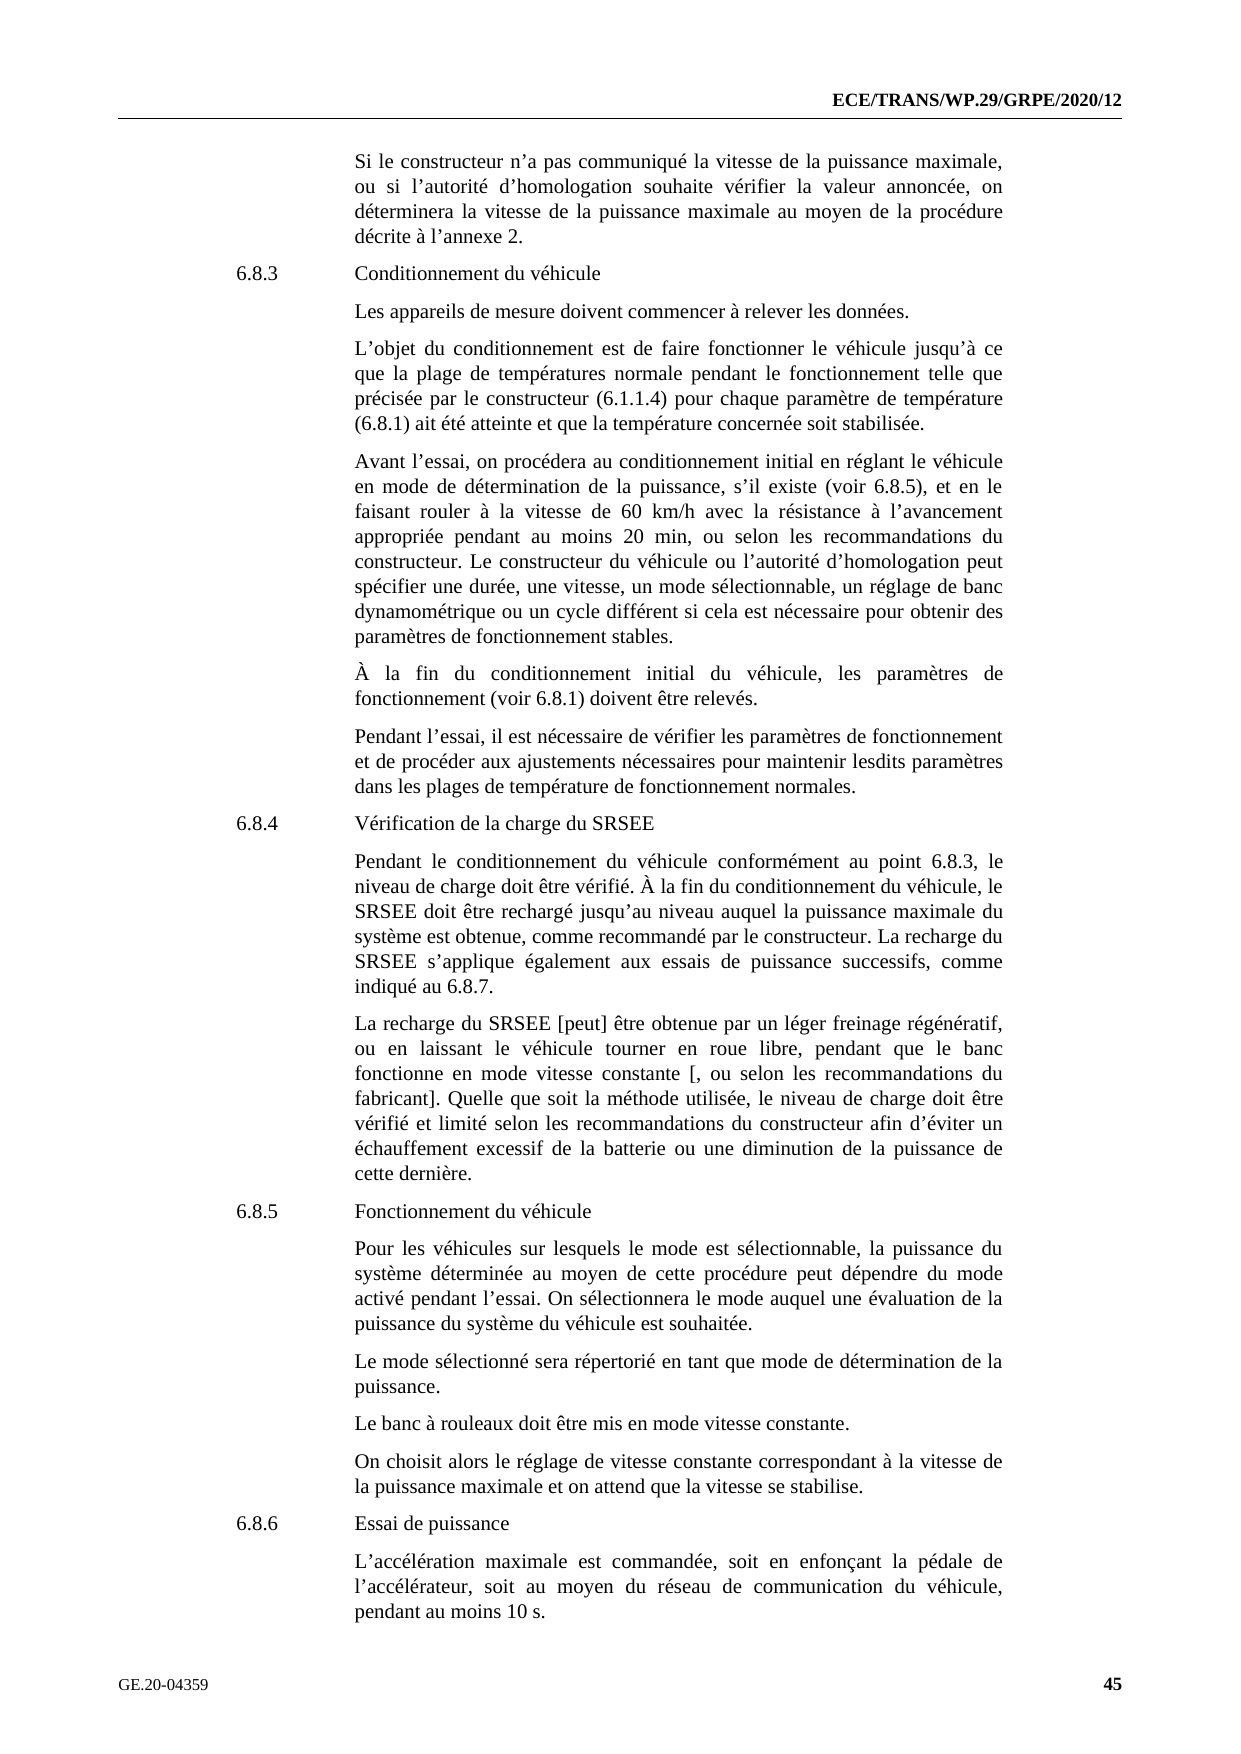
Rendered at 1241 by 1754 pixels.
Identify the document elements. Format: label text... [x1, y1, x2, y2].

text 6.8.3 Conditionnement du véhicule [236, 260, 1004, 285]
text Les appareils de mesure doivent commencer à relever les données. [354, 298, 1004, 323]
text Pour les véhicules sur lesquels le mode est sélectionnable, la puissance du système déterminée au moyen de cette procédure peut dépendre du mode activé pendant l’essai. On sélectionnera le mode auquel une évaluation de la puissance du système du véhicule est souhaitée. [354, 1235, 1004, 1335]
text 6.8.6 Essai de puissance [236, 1510, 1004, 1535]
text L’accélération maximale est commandée, soit en enfonçant la pédale de l’accélérateur, soit au moyen du réseau de communication du véhicule, pendant au moins 10 s. [354, 1548, 1004, 1623]
text 6.8.4 Vérification de la charge du SRSEE [236, 810, 1004, 835]
text Le mode sélectionné sera répertorié en tant que mode de détermination de la puissance. [354, 1348, 1004, 1398]
text Avant l’essai, on procédera au conditionnement initial en réglant le véhicule en mode de détermination de la puissance, s’il existe (voir 6.8.5), et en le faisant rouler à la vitesse de 60 km/h avec la résistance à l’avancement appropriée pendant au moins 20 min, ou selon les recommandations du constructeur. Le constructeur du véhicule ou l’autorité d’homologation peut spécifier une durée, une vitesse, un mode sélectionnable, un réglage de banc dynamométrique ou un cycle différent si cela est nécessaire pour obtenir des paramètres de fonctionnement stables. [354, 448, 1004, 648]
text Pendant le conditionnement du véhicule conformément au point 6.8.3, le niveau de charge doit être vérifié. À la fin du conditionnement du véhicule, le SRSEE doit être rechargé jusqu’au niveau auquel la puissance maximale du système est obtenue, comme recommandé par le constructeur. La recharge du SRSEE s’applique également aux essais de puissance successifs, comme indiqué au 6.8.7. [354, 848, 1004, 998]
text L’objet du conditionnement est de faire fonctionner le véhicule jusqu’à ce que la plage de températures normale pendant le fonctionnement telle que précisée par le constructeur (6.1.1.4) pour chaque paramètre de température (6.8.1) ait été atteinte et que la température concernée soit stabilisée. [354, 335, 1004, 435]
text Si le constructeur n’a pas communiqué la vitesse de la puissance maximale, ou si l’autorité d’homologation souhaite vérifier la valeur annoncée, on déterminera la vitesse de la puissance maximale au moyen de la procédure décrite à l’annexe 2. [354, 148, 1004, 248]
text Pendant l’essai, il est nécessaire de vérifier les paramètres de fonctionnement et de procéder aux ajustements nécessaires pour maintenir lesdits paramètres dans les plages de température de fonctionnement normales. [354, 723, 1004, 798]
text 6.8.5 Fonctionnement du véhicule [236, 1198, 1004, 1223]
text À la fin du conditionnement initial du véhicule, les paramètres de fonctionnement (voir 6.8.1) doivent être relevés. [354, 660, 1004, 710]
text Le banc à rouleaux doit être mis en mode vitesse constante. [354, 1410, 1004, 1435]
text La recharge du SRSEE [peut] être obtenue par un léger freinage régénératif, ou en laissant le véhicule tourner en roue libre, pendant que le banc fonctionne en mode vitesse constante [, ou selon les recommandations du fabricant]. Quelle que soit la méthode utilisée, le niveau de charge doit être vérifié et limité selon les recommandations du constructeur afin d’éviter un échauffement excessif de la batterie ou une diminution de la puissance de cette dernière. [354, 1010, 1004, 1185]
text On choisit alors le réglage de vitesse constante correspondant à la vitesse de la puissance maximale et on attend que la vitesse se stabilise. [354, 1448, 1004, 1498]
